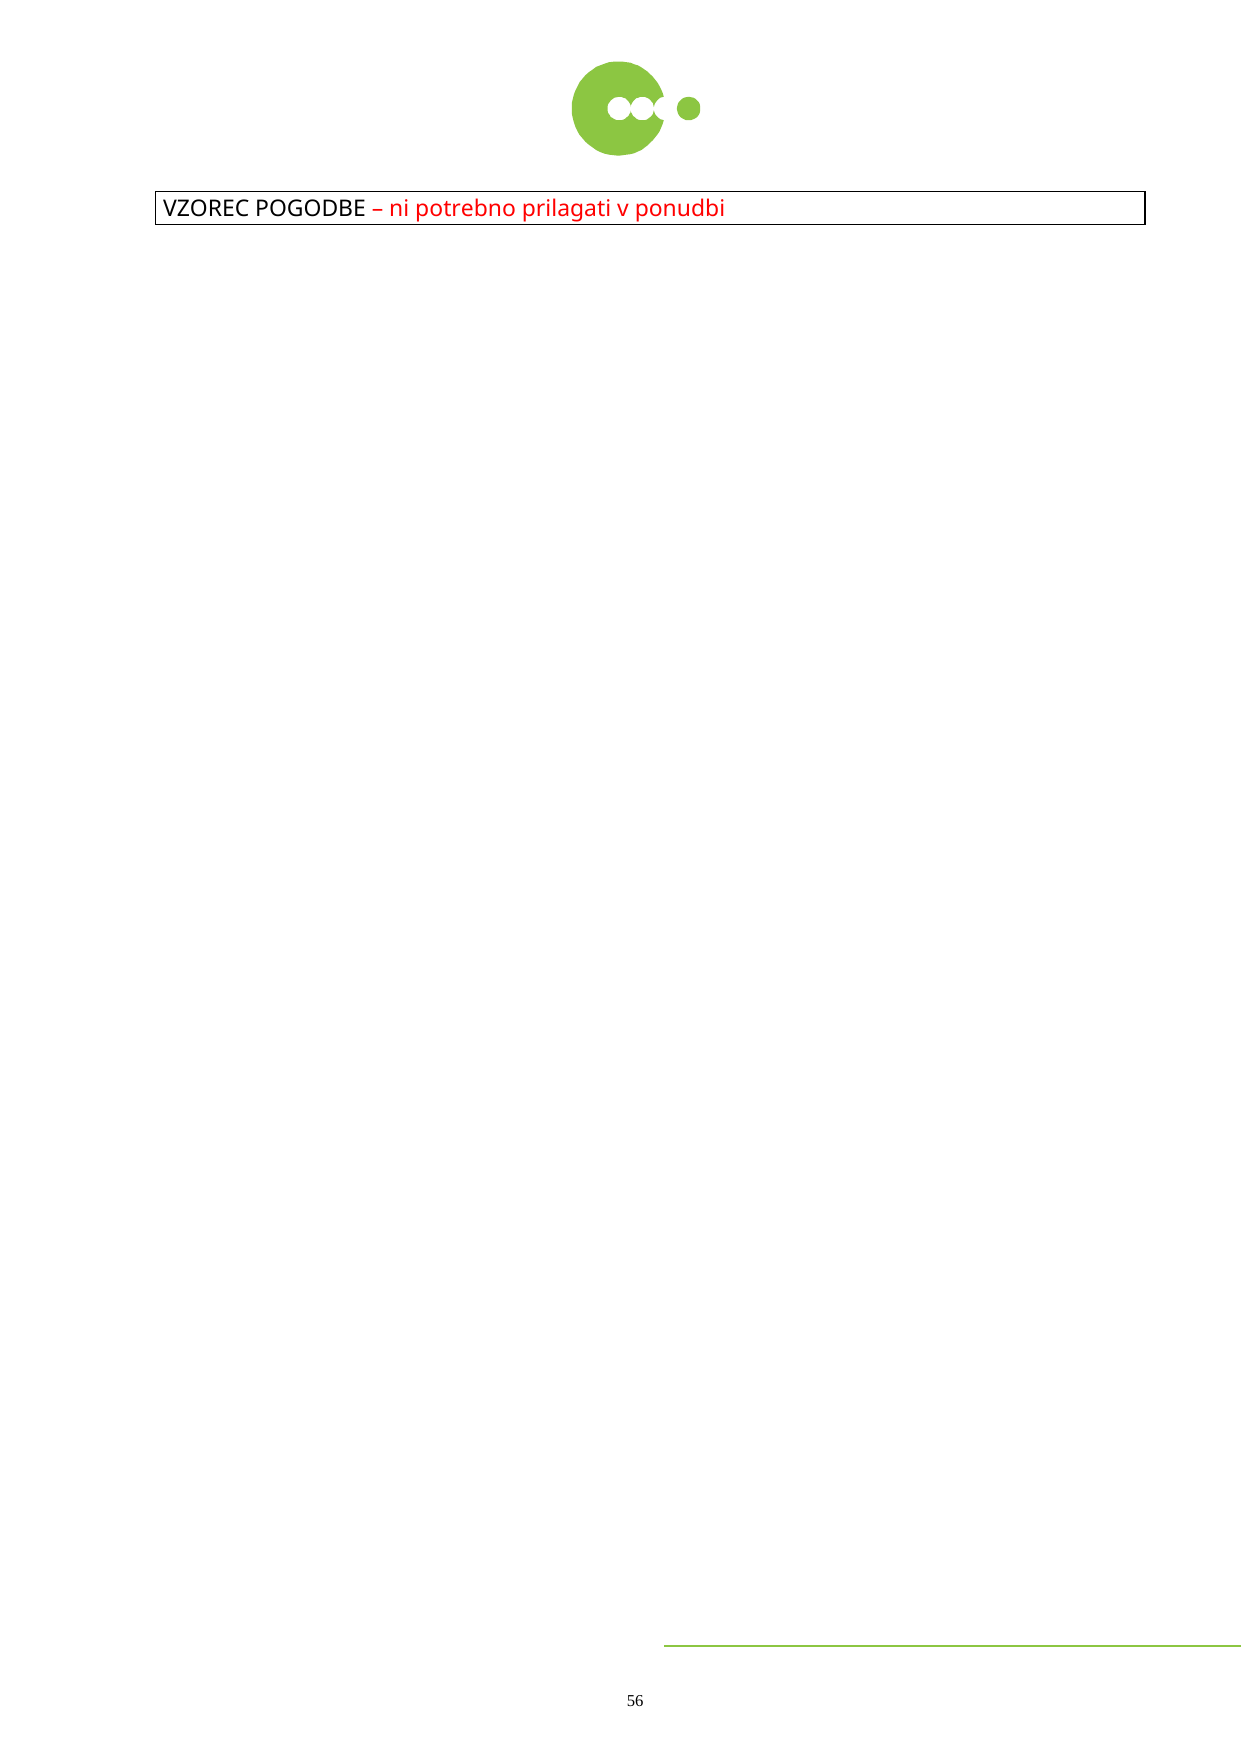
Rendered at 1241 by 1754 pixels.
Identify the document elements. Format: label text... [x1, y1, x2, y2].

table_header VZOREC POGODBE – ni potrebno prilagati v ponudbi [156, 192, 1144, 223]
